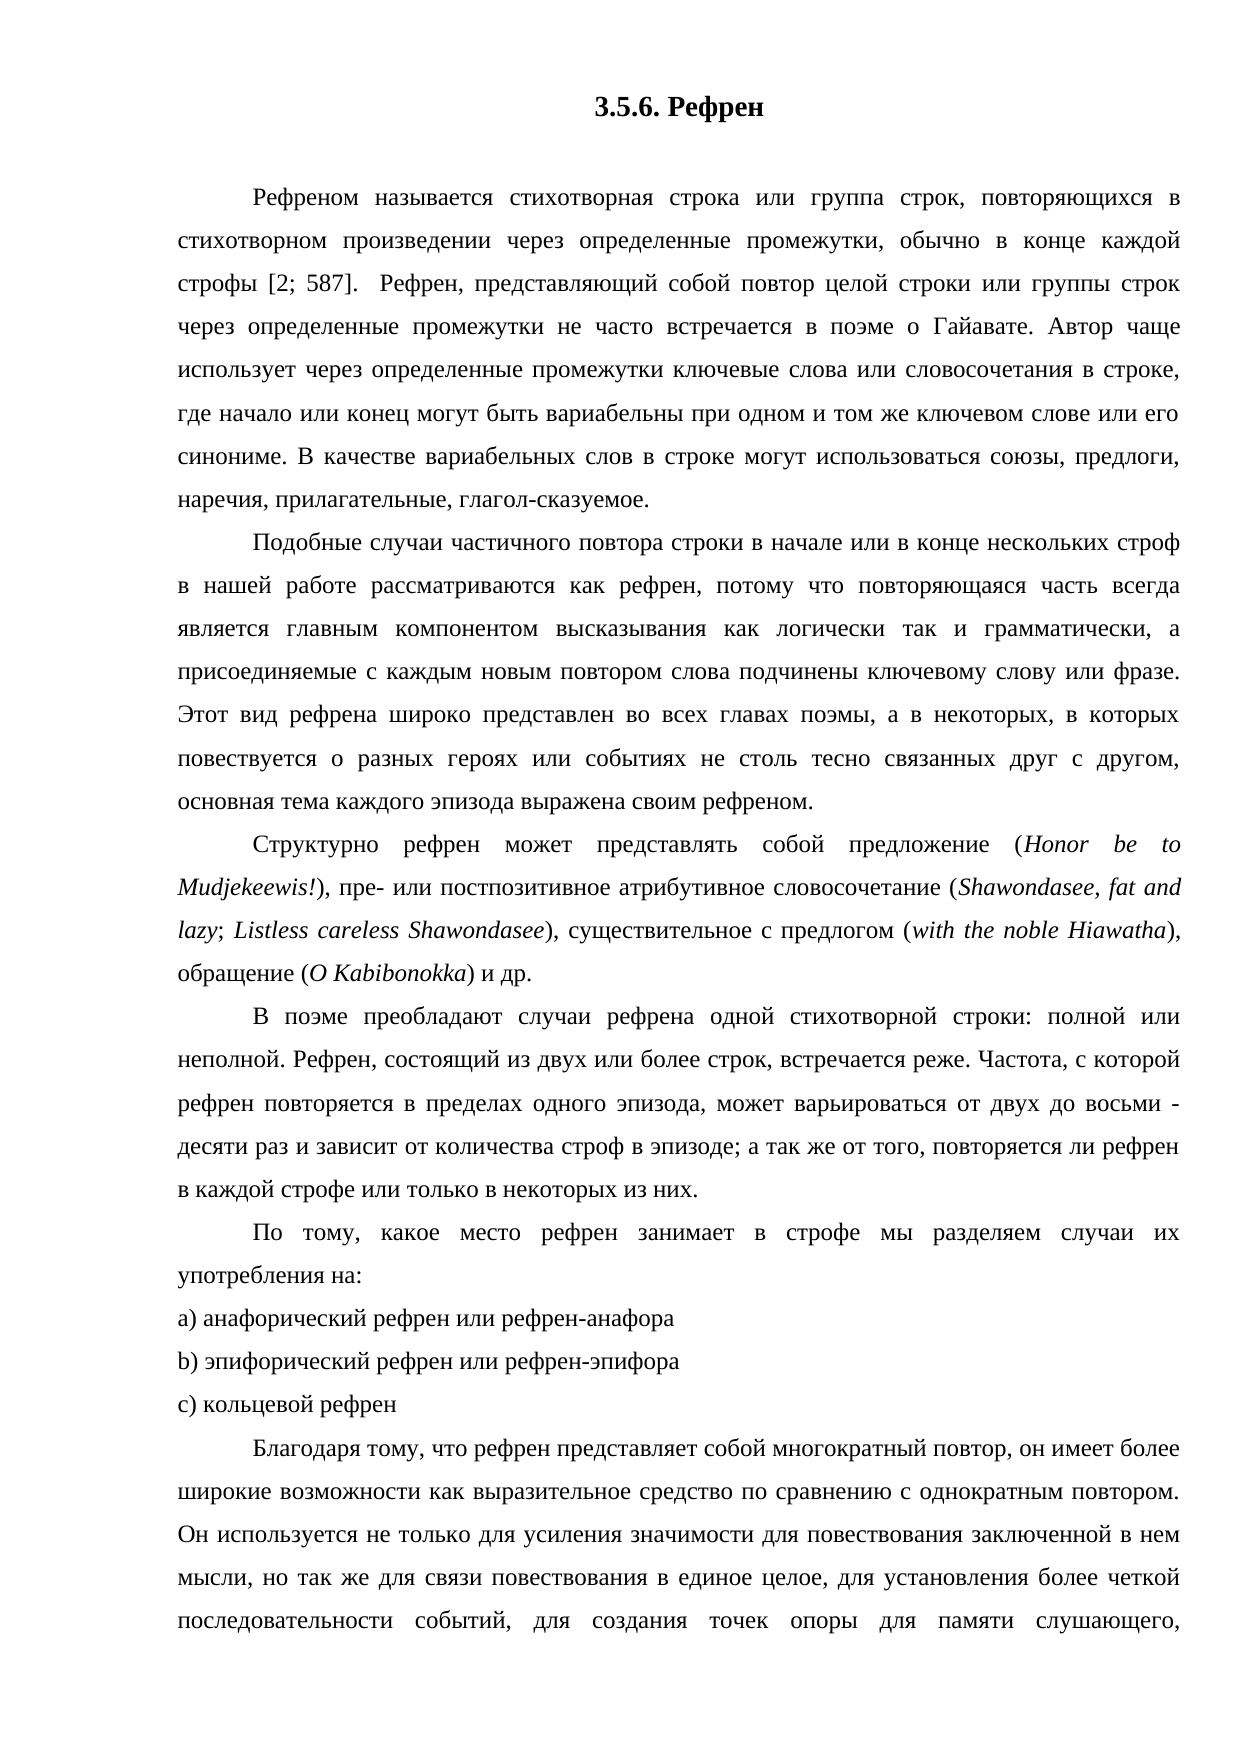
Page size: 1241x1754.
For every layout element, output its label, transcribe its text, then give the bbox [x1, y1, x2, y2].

text Структурно рефрен может представлять собой предложение (Honor be to Mudjekeewis!), пре- или постпозитивное атрибутивное словосочетание (Shawondasee, fat and lazy; Listless careless Shawondasee), существительное с предлогом (with the noble Hiawatha), обращение (O Kabibonokka) и др. [177, 829, 1181, 987]
text a) анафорический рефрен или рефрен-анафора [177, 1303, 1181, 1332]
subtitle 3.5.6. Рефрен [177, 89, 1181, 122]
text Подобные случаи частичного повтора строки в начале или в конце нескольких строф в нашей работе рассматриваются как рефрен, потому что повторяющаяся часть всегда является главным компонентом высказывания как логически так и грамматически, а присоединяемые с каждым новым повтором слова подчинены ключевому слову или фразе. Этот вид рефрена широко представлен во всех главах поэмы, а в некоторых, в которых повествуется о разных героях или событиях не столь тесно связанных друг с другом, основная тема каждого эпизода выражена своим рефреном. [177, 527, 1181, 814]
text b) эпифорический рефрен или рефрен-эпифора [177, 1346, 1181, 1375]
text Рефреном называется стихотворная строка или группа строк, повторяющихся в стихотворном произведении через определенные промежутки, обычно в конце каждой строфы [2; 587]. Рефрен, представляющий собой повтор целой строки или группы строк через определенные промежутки не часто встречается в поэме о Гайавате. Автор чаще использует через определенные промежутки ключевые слова или словосочетания в строке, где начало или конец могут быть вариабельны при одном и том же ключевом слове или его синониме. В качестве вариабельных слов в строке могут использоваться союзы, предлоги, наречия, прилагательные, глагол-сказуемое. [177, 182, 1181, 513]
text c) кольцевой рефрен [177, 1389, 1181, 1418]
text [177, 1433, 1181, 1634]
text В поэме преобладают случаи рефрена одной стихотворной строки: полной или неполной. Рефрен, состоящий из двух или более строк, встречается реже. Частота, с которой рефрен повторяется в пределах одного эпизода, может варьироваться от двух до восьми - десяти раз и зависит от количества строф в эпизоде; а так же от того, повторяется ли рефрен в каждой строфе или только в некоторых из них. [177, 1001, 1181, 1203]
text По тому, какое место рефрен занимает в строфе мы разделяем случаи их употребления на: [177, 1217, 1181, 1289]
